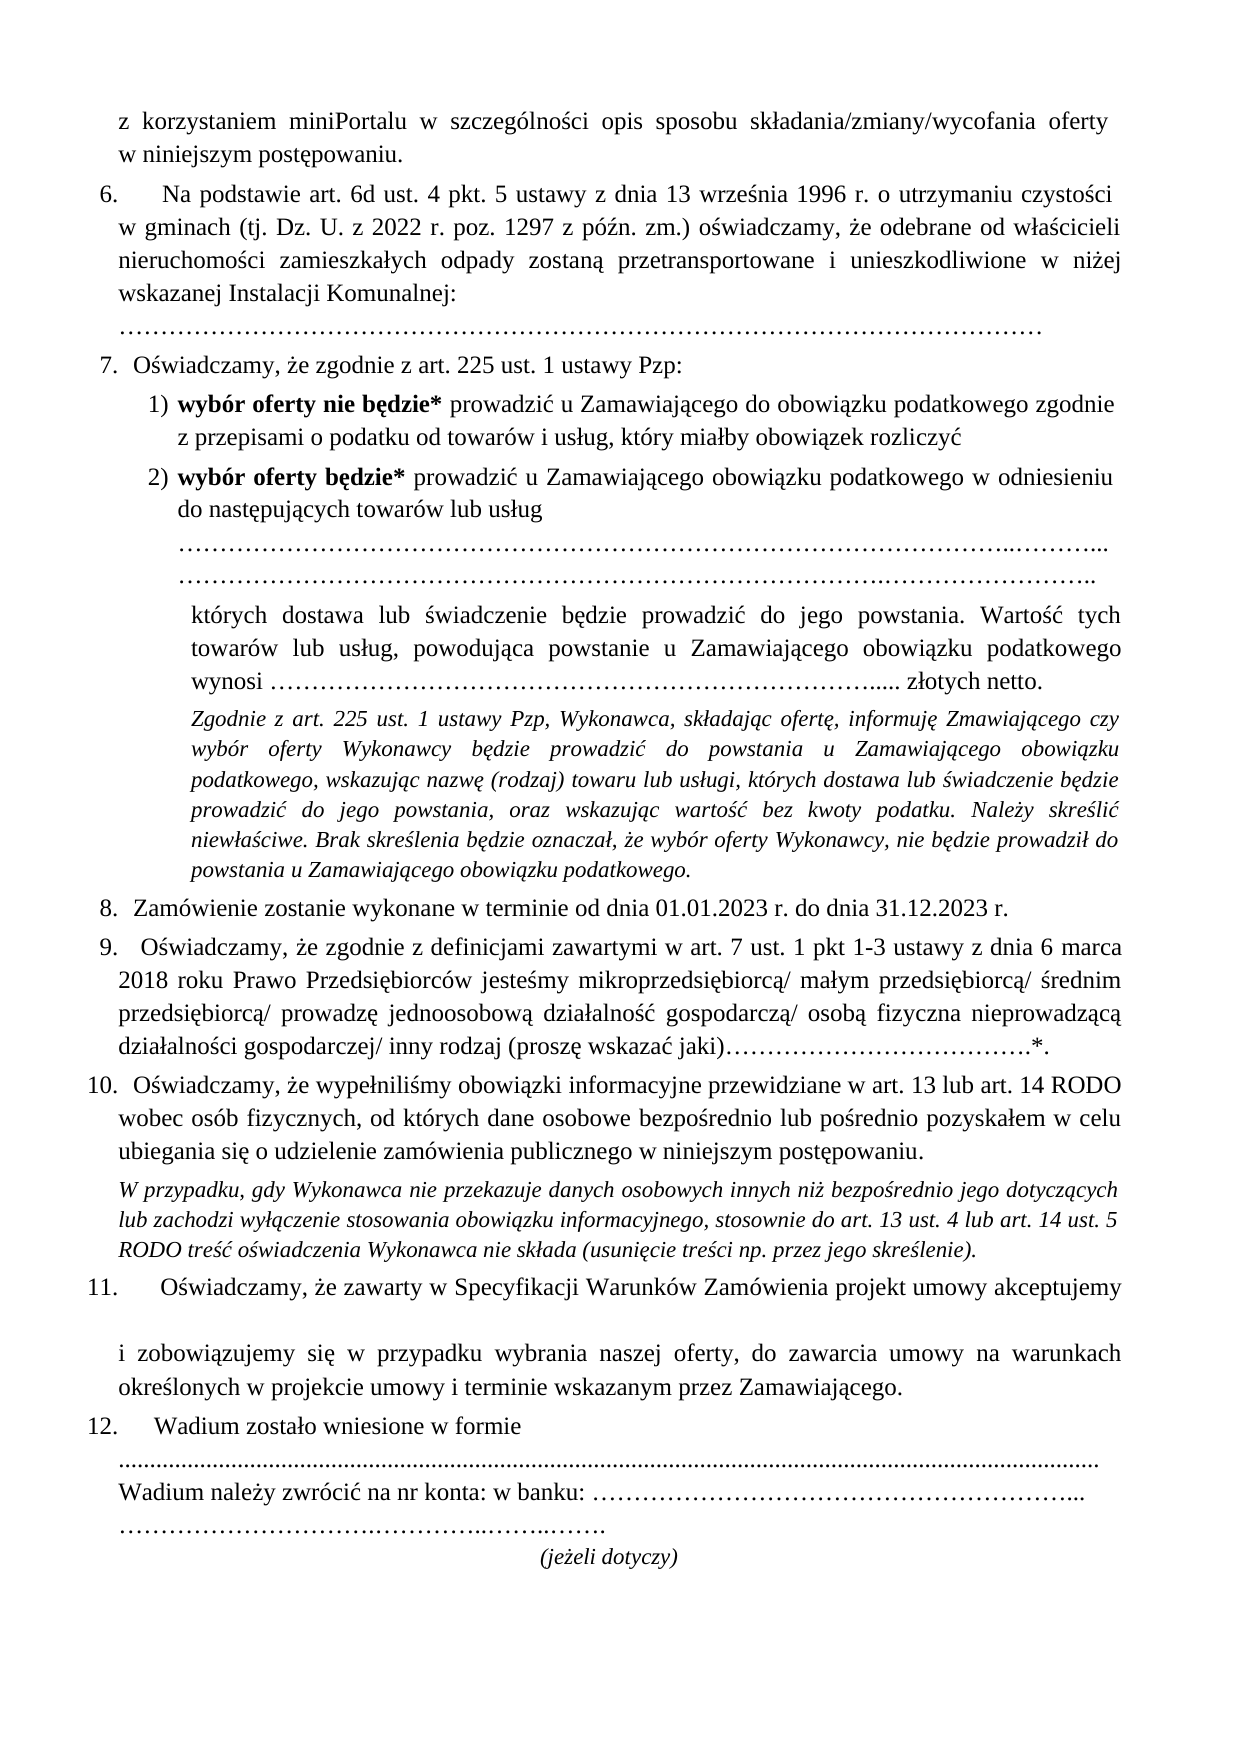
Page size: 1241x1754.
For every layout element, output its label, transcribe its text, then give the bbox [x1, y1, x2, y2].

list Zamówienie zostanie wykonane w terminie od dnia 01.01.2023 r. do dnia 31.12.2023 r. [118, 893, 1122, 921]
list Wadium zostało wniesione w formie [118, 1411, 1122, 1439]
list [118, 106, 1122, 168]
text W przypadku, gdy Wykonawca nie przekazuje danych osobowych innych niż bezpośrednio jego dotyczących lub zachodzi wyłączenie stosowania obowiązku informacyjnego, stosownie do art. 13 ust. 4 lub art. 14 ust. 5 RODO treść oświadczenia Wykonawca nie składa (usunięcie treści np. przez jego skreślenie). [118, 1176, 1122, 1262]
text (jeżeli dotyczy) [155, 1543, 1122, 1569]
list Oświadczamy, że wypełniliśmy obowiązki informacyjne przewidziane w art. 13 lub art. 14 RODO wobec osób fizycznych, od których dane osobowe bezpośrednio lub pośrednio pozyskałem w celu ubiegania się o udzielenie zamówienia publicznego w niniejszym postępowaniu. [118, 1070, 1122, 1165]
list wybór oferty będzie* prowadzić u Zamawiającego obowiązku podatkowego w odniesieniu do następujących towarów lub usług ………………………………………………………………………………………..………...………………………………………………………………………….…………………….. [148, 462, 1122, 589]
list Oświadczamy, że zawarty w Specyfikacji Warunków Zamówienia projekt umowy akceptujemy i zobowiązujemy się w przypadku wybrania naszej oferty, do zawarcia umowy na warunkach określonych w projekcie umowy i terminie wskazanym przez Zamawiającego. [118, 1272, 1122, 1400]
list Oświadczamy, że zgodnie z definicjami zawartymi w art. 7 ust. 1 pkt 1-3 ustawy z dnia 6 marca 2018 roku Prawo Przedsiębiorców jesteśmy mikroprzedsiębiorcą/ małym przedsiębiorcą/ średnim przedsiębiorcą/ prowadzę jednoosobową działalność gospodarczą/ osobą fizyczna nieprowadzącą działalności gospodarczej/ inny rodzaj (proszę wskazać jaki)……………………………….*. [118, 932, 1122, 1060]
list wybór oferty nie będzie* prowadzić u Zamawiającego do obowiązku podatkowego zgodnie z przepisami o podatku od towarów i usług, który miałby obowiązek rozliczyć [148, 389, 1122, 451]
text których dostawa lub świadczenie będzie prowadzić do jego powstania. Wartość tych towarów lub usług, powodująca powstanie u Zamawiającego obowiązku podatkowego wynosi ………………………………………………………………..... złotych netto. [191, 600, 1122, 695]
list Na podstawie art. 6d ust. 4 pkt. 5 ustawy z dnia 13 września 1996 r. o utrzymaniu czystości w gminach (tj. Dz. U. z 2022 r. poz. 1297 z późn. zm.) oświadczamy, że odebrane od właścicieli nieruchomości zamieszkałych odpady zostaną przetransportowane i unieszkodliwione w niżej wskazanej Instalacji Komunalnej: ………………………………………………………………………………………………… [118, 179, 1122, 339]
text Zgodnie z art. 225 ust. 1 ustawy Pzp, Wykonawca, składając ofertę, informuję Zmawiającego czy wybór oferty Wykonawcy będzie prowadzić do powstania u Zamawiającego obowiązku podatkowego, wskazując nazwę (rodzaj) towaru lub usługi, których dostawa lub świadczenie będzie prowadzić do jego powstania, oraz wskazując wartość bez kwoty podatku. Należy skreślić niewłaściwe. Brak skreślenia będzie oznaczał, że wybór oferty Wykonawcy, nie będzie prowadził do powstania u Zamawiającego obowiązku podatkowego. [191, 705, 1122, 883]
text ............................................................................................................................................................. [118, 1444, 1122, 1473]
text Wadium należy zwrócić na nr konta: w banku: …………………………………………………...………………………….…………..……..……. [118, 1477, 1122, 1539]
list Oświadczamy, że zgodnie z art. 225 ust. 1 ustawy Pzp: [118, 350, 1122, 379]
